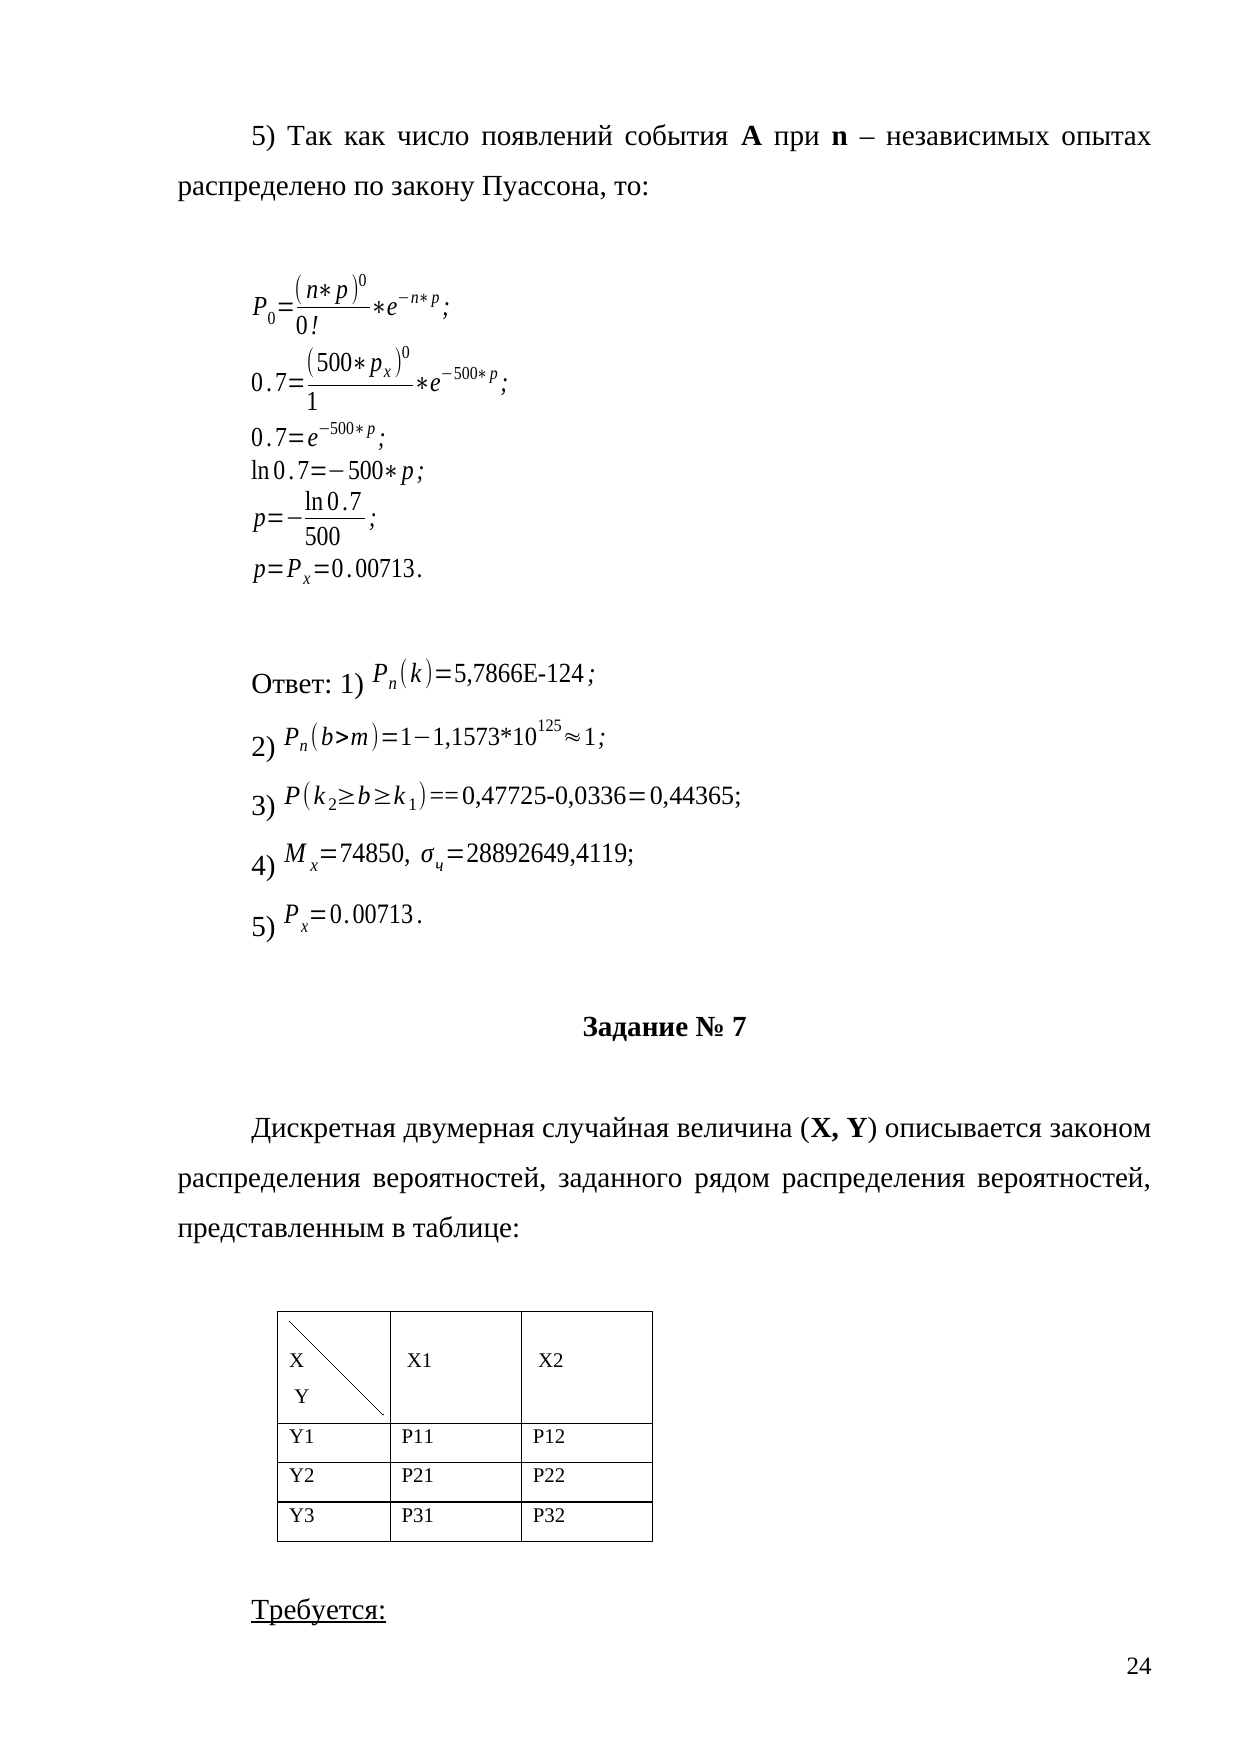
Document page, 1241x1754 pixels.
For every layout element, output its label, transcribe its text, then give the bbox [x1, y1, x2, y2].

table_cell Y2 [278, 1463, 390, 1501]
text 4) [177, 838, 1152, 882]
text 3) [177, 779, 1152, 821]
table_cell Y1 [278, 1424, 390, 1462]
text Задание № 7 [177, 1009, 1152, 1043]
text 2) [177, 717, 1152, 762]
text 5) [177, 898, 1152, 942]
table_header X2 [522, 1312, 652, 1423]
table_cell P22 [522, 1463, 652, 1501]
table_cell P32 [522, 1503, 652, 1541]
table_cell P11 [391, 1424, 521, 1462]
table_header X Y [278, 1312, 390, 1423]
table_cell Y3 [278, 1503, 390, 1541]
table_header X1 [391, 1312, 521, 1423]
text Требуется: [177, 1592, 1152, 1626]
text 5) Так как число появлений события А при n – независимых опытах распределено по закону Пуассона, то: [177, 118, 1152, 202]
table_cell P21 [391, 1463, 521, 1501]
table_cell P31 [391, 1503, 521, 1541]
text Ответ: 1) [177, 656, 1152, 700]
table_cell P12 [522, 1424, 652, 1462]
text Дискретная двумерная случайная величина (X, Y) описывается законом распределения вероятностей, заданного рядом распределения вероятностей, представленным в таблице: [177, 1110, 1152, 1244]
